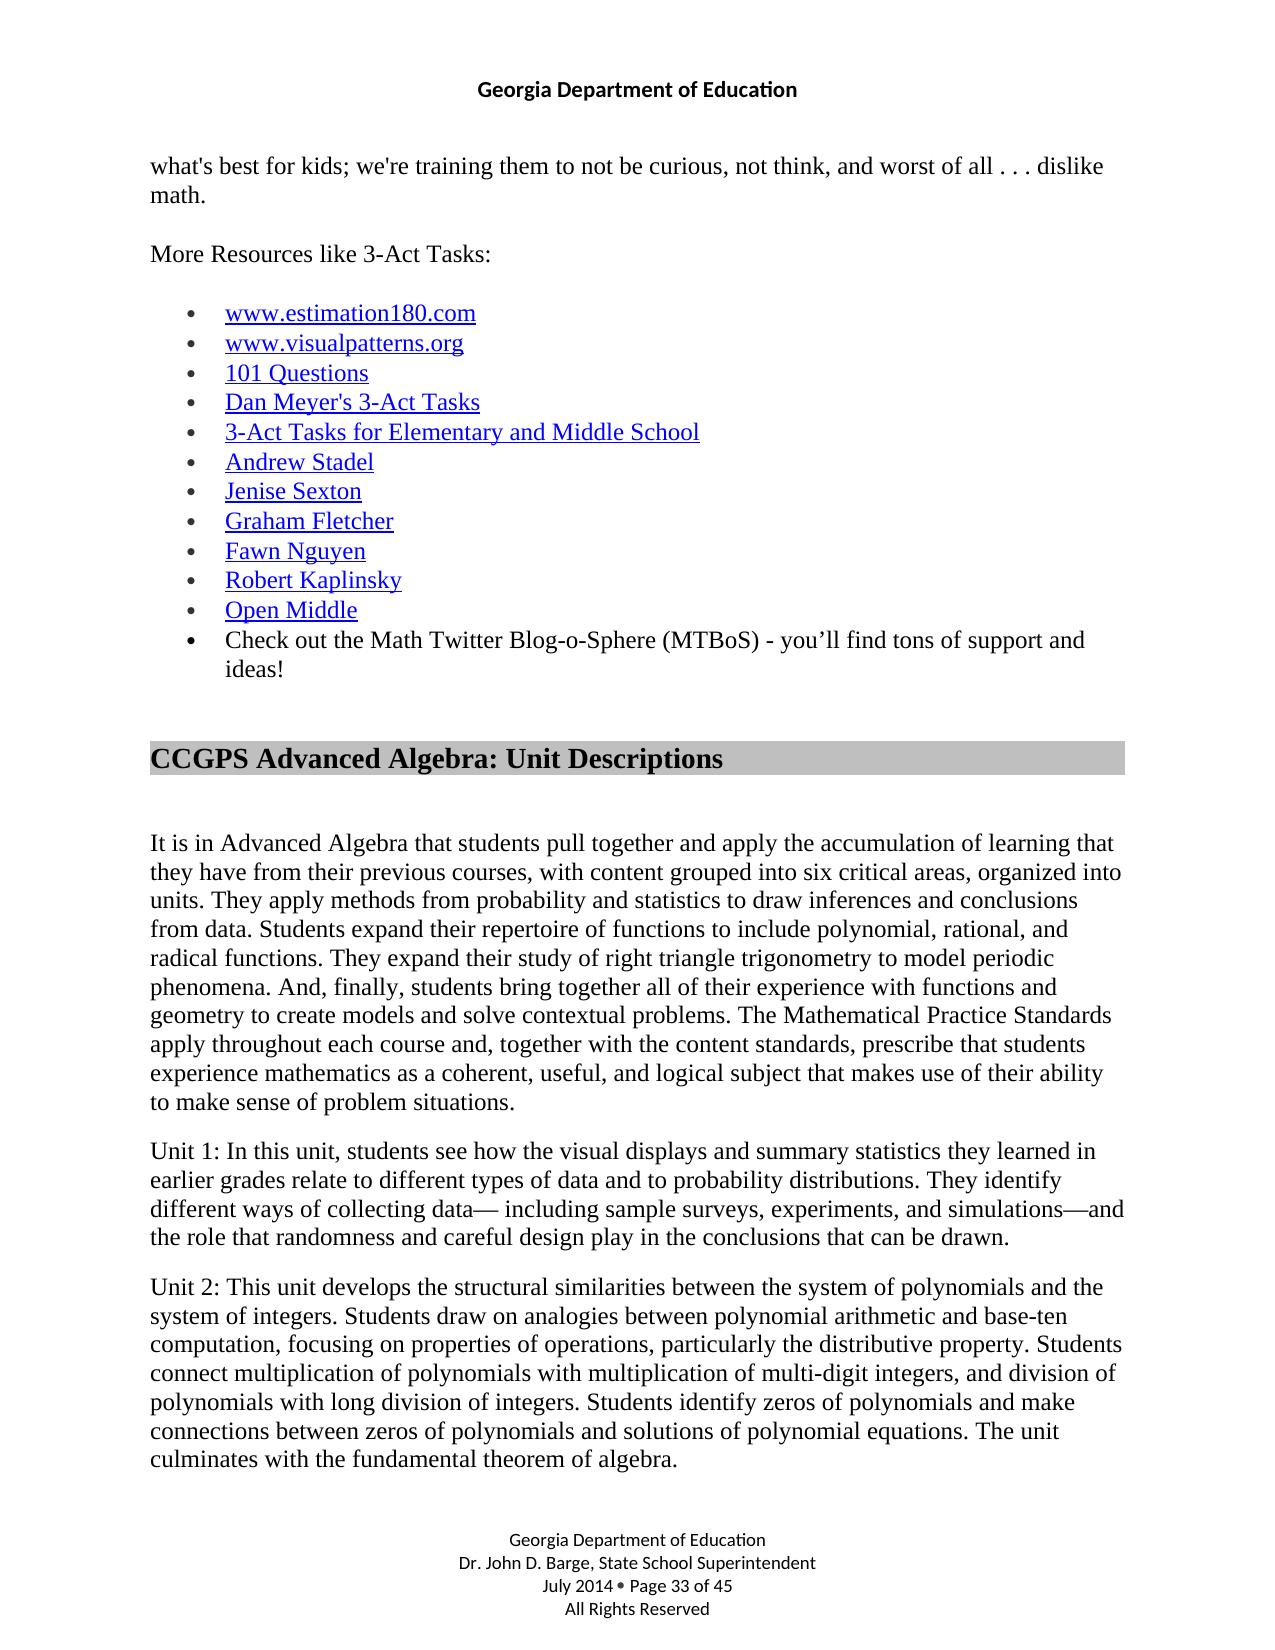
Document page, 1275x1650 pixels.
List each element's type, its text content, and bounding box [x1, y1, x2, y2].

text Unit 2: This unit develops the structural similarities between the system of polynomials and the system of integers. Students draw on analogies between polynomial arithmetic and base-ten computation, focusing on properties of operations, particularly the distributive property. Students connect multiplication of polynomials with multiplication of multi-digit integers, and division of polynomials with long division of integers. Students identify zeros of polynomials and make connections between zeros of polynomials and solutions of polynomial equations. The unit culminates with the fundamental theorem of algebra. [150, 1272, 1125, 1473]
list www.estimation180.com [187, 297, 1125, 327]
list www.visualpatterns.org [187, 327, 1125, 357]
list Fawn Nguyen [187, 535, 1125, 564]
list Check out the Math Twitter Blog-o-Sphere (MTBoS) - you’ll find tons of support and ideas! [187, 624, 1125, 683]
text More Resources like 3-Act Tasks: [150, 238, 1125, 268]
text Unit 1: In this unit, students see how the visual displays and summary statistics they learned in earlier grades relate to different types of data and to probability distributions. They identify different ways of collecting data— including sample surveys, experiments, and simulations—and the role that randomness and careful design play in the conclusions that can be drawn. [150, 1136, 1125, 1251]
list Jenise Sexton [187, 476, 1125, 505]
list Open Middle [187, 594, 1125, 624]
list Dan Meyer's 3-Act Tasks [187, 386, 1125, 416]
list Robert Kaplinsky [187, 564, 1125, 594]
list Andrew Stadel [187, 446, 1125, 476]
text It is in Advanced Algebra that students pull together and apply the accumulation of learning that they have from their previous courses, with content grouped into six critical areas, organized into units. They apply methods from probability and statistics to draw inferences and conclusions from data. Students expand their repertoire of functions to include polynomial, rational, and radical functions. They expand their study of right triangle trigonometry to model periodic phenomena. And, finally, students bring together all of their experience with functions and geometry to create models and solve contextual problems. The Mathematical Practice Standards apply throughout each course and, together with the content standards, prescribe that students experience mathematics as a coherent, useful, and logical subject that makes use of their ability to make sense of problem situations. [150, 828, 1125, 1115]
list 101 Questions [187, 357, 1125, 386]
list Graham Fletcher [187, 505, 1125, 535]
list 3-Act Tasks for Elementary and Middle School [187, 416, 1125, 446]
subtitle CCGPS Advanced Algebra: Unit Descriptions [150, 741, 1125, 775]
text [150, 150, 1125, 209]
